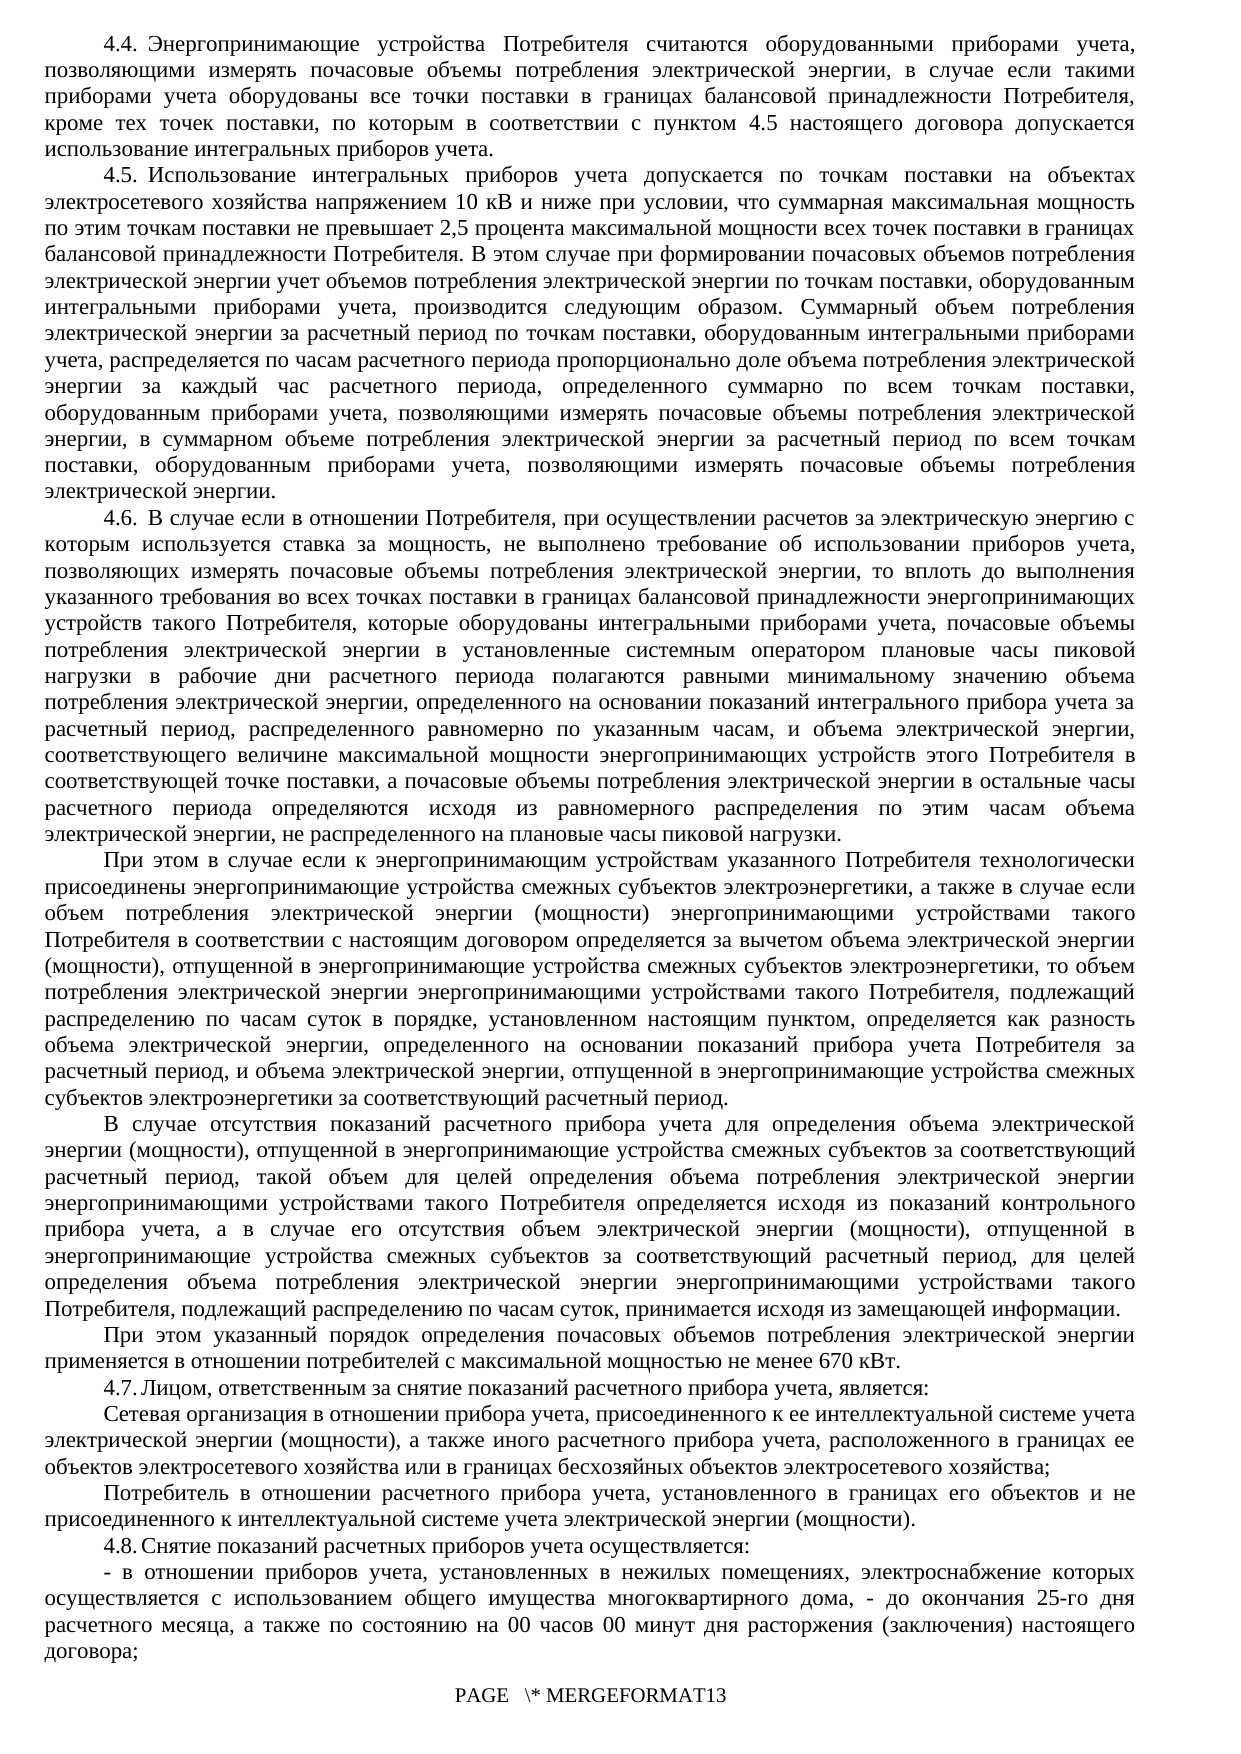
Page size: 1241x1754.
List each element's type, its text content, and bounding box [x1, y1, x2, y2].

list Использование интегральных приборов учета допускается по точкам поставки на объектах электросетевого хозяйства напряжением 10 кВ и ниже при условии, что суммарная максимальная мощность по этим точкам поставки не превышает 2,5 процента максимальной мощности всех точек поставки в границах балансовой принадлежности Потребителя. В этом случае при формировании почасовых объемов потребления электрической энергии учет объемов потребления электрической энергии по точкам поставки, оборудованным интегральными приборами учета, производится следующим образом. Суммарный объем потребления электрической энергии за расчетный период по точкам поставки, оборудованным интегральными приборами учета, распределяется по часам расчетного периода пропорционально доле объема потребления электрической энергии за каждый час расчетного периода, определенного суммарно по всем точкам поставки, оборудованным приборами учета, позволяющими измерять почасовые объемы потребления электрической энергии, в суммарном объеме потребления электрической энергии за расчетный период по всем точкам поставки, оборудованным приборами учета, позволяющими измерять почасовые объемы потребления электрической энергии. [44, 161, 1137, 504]
list В случае отсутствия показаний расчетного прибора учета для определения объема электрической энергии (мощности), отпущенной в энергопринимающие устройства смежных субъектов за соответствующий расчетный период, такой объем для целей определения объема потребления электрической энергии энергопринимающими устройствами такого Потребителя определяется исходя из показаний контрольного прибора учета, а в случае его отсутствия объем электрической энергии (мощности), отпущенной в энергопринимающие устройства смежных субъектов за соответствующий расчетный период, для целей определения объема потребления электрической энергии энергопринимающими устройствами такого Потребителя, подлежащий распределению по часам суток, принимается исходя из замещающей информации. [44, 1110, 1137, 1321]
list В случае если в отношении Потребителя, при осуществлении расчетов за электрическую энергию с которым используется ставка за мощность, не выполнено требование об использовании приборов учета, позволяющих измерять почасовые объемы потребления электрической энергии, то вплоть до выполнения указанного требования во всех точках поставки в границах балансовой принадлежности энергопринимающих устройств такого Потребителя, которые оборудованы интегральными приборами учета, почасовые объемы потребления электрической энергии в установленные системным оператором плановые часы пиковой нагрузки в рабочие дни расчетного периода полагаются равными минимальному значению объема потребления электрической энергии, определенного на основании показаний интегрального прибора учета за расчетный период, распределенного равномерно по указанным часам, и объема электрической энергии, соответствующего величине максимальной мощности энергопринимающих устройств этого Потребителя в соответствующей точке поставки, а почасовые объемы потребления электрической энергии в остальные часы расчетного периода определяются исходя из равномерного распределения по этим часам объема электрической энергии, не распределенного на плановые часы пиковой нагрузки. [44, 504, 1137, 847]
list Снятие показаний расчетных приборов учета осуществляется: [103, 1532, 1137, 1558]
list Энергопринимающие устройства Потребителя считаются оборудованными приборами учета, позволяющими измерять почасовые объемы потребления электрической энергии, в случае если такими приборами учета оборудованы все точки поставки в границах балансовой принадлежности Потребителя, кроме тех точек поставки, по которым в соответствии с пунктом 4.5 настоящего договора допускается использование интегральных приборов учета. [44, 29, 1137, 161]
text - в отношении приборов учета, установленных в нежилых помещениях, электроснабжение которых осуществляется с использованием общего имущества многоквартирного дома, - до окончания 25-го дня расчетного месяца, а также по состоянию на 00 часов 00 минут дня расторжения (заключения) настоящего договора; [44, 1558, 1137, 1663]
list Лицом, ответственным за снятие показаний расчетного прибора учета, является: [103, 1374, 1137, 1400]
text Сетевая организация в отношении прибора учета, присоединенного к ее интеллектуальной системе учета электрической энергии (мощности), а также иного расчетного прибора учета, расположенного в границах ее объектов электросетевого хозяйства или в границах бесхозяйных объектов электросетевого хозяйства; [44, 1400, 1137, 1479]
list При этом указанный порядок определения почасовых объемов потребления электрической энергии применяется в отношении потребителей с максимальной мощностью не менее 670 кВт. [44, 1321, 1137, 1374]
text При этом в случае если к энергопринимающим устройствам указанного Потребителя технологически присоединены энергопринимающие устройства смежных субъектов электроэнергетики, а также в случае если объем потребления электрической энергии (мощности) энергопринимающими устройствами такого Потребителя в соответствии с настоящим договором определяется за вычетом объема электрической энергии (мощности), отпущенной в энергопринимающие устройства смежных субъектов электроэнергетики, то объем потребления электрической энергии энергопринимающими устройствами такого Потребителя, подлежащий распределению по часам суток в порядке, установленном настоящим пунктом, определяется как разность объема электрической энергии, определенного на основании показаний прибора учета Потребителя за расчетный период, и объема электрической энергии, отпущенной в энергопринимающие устройства смежных субъектов электроэнергетики за соответствующий расчетный период. [44, 847, 1137, 1110]
text Потребитель в отношении расчетного прибора учета, установленного в границах его объектов и не присоединенного к интеллектуальной системе учета электрической энергии (мощности). [44, 1479, 1137, 1532]
